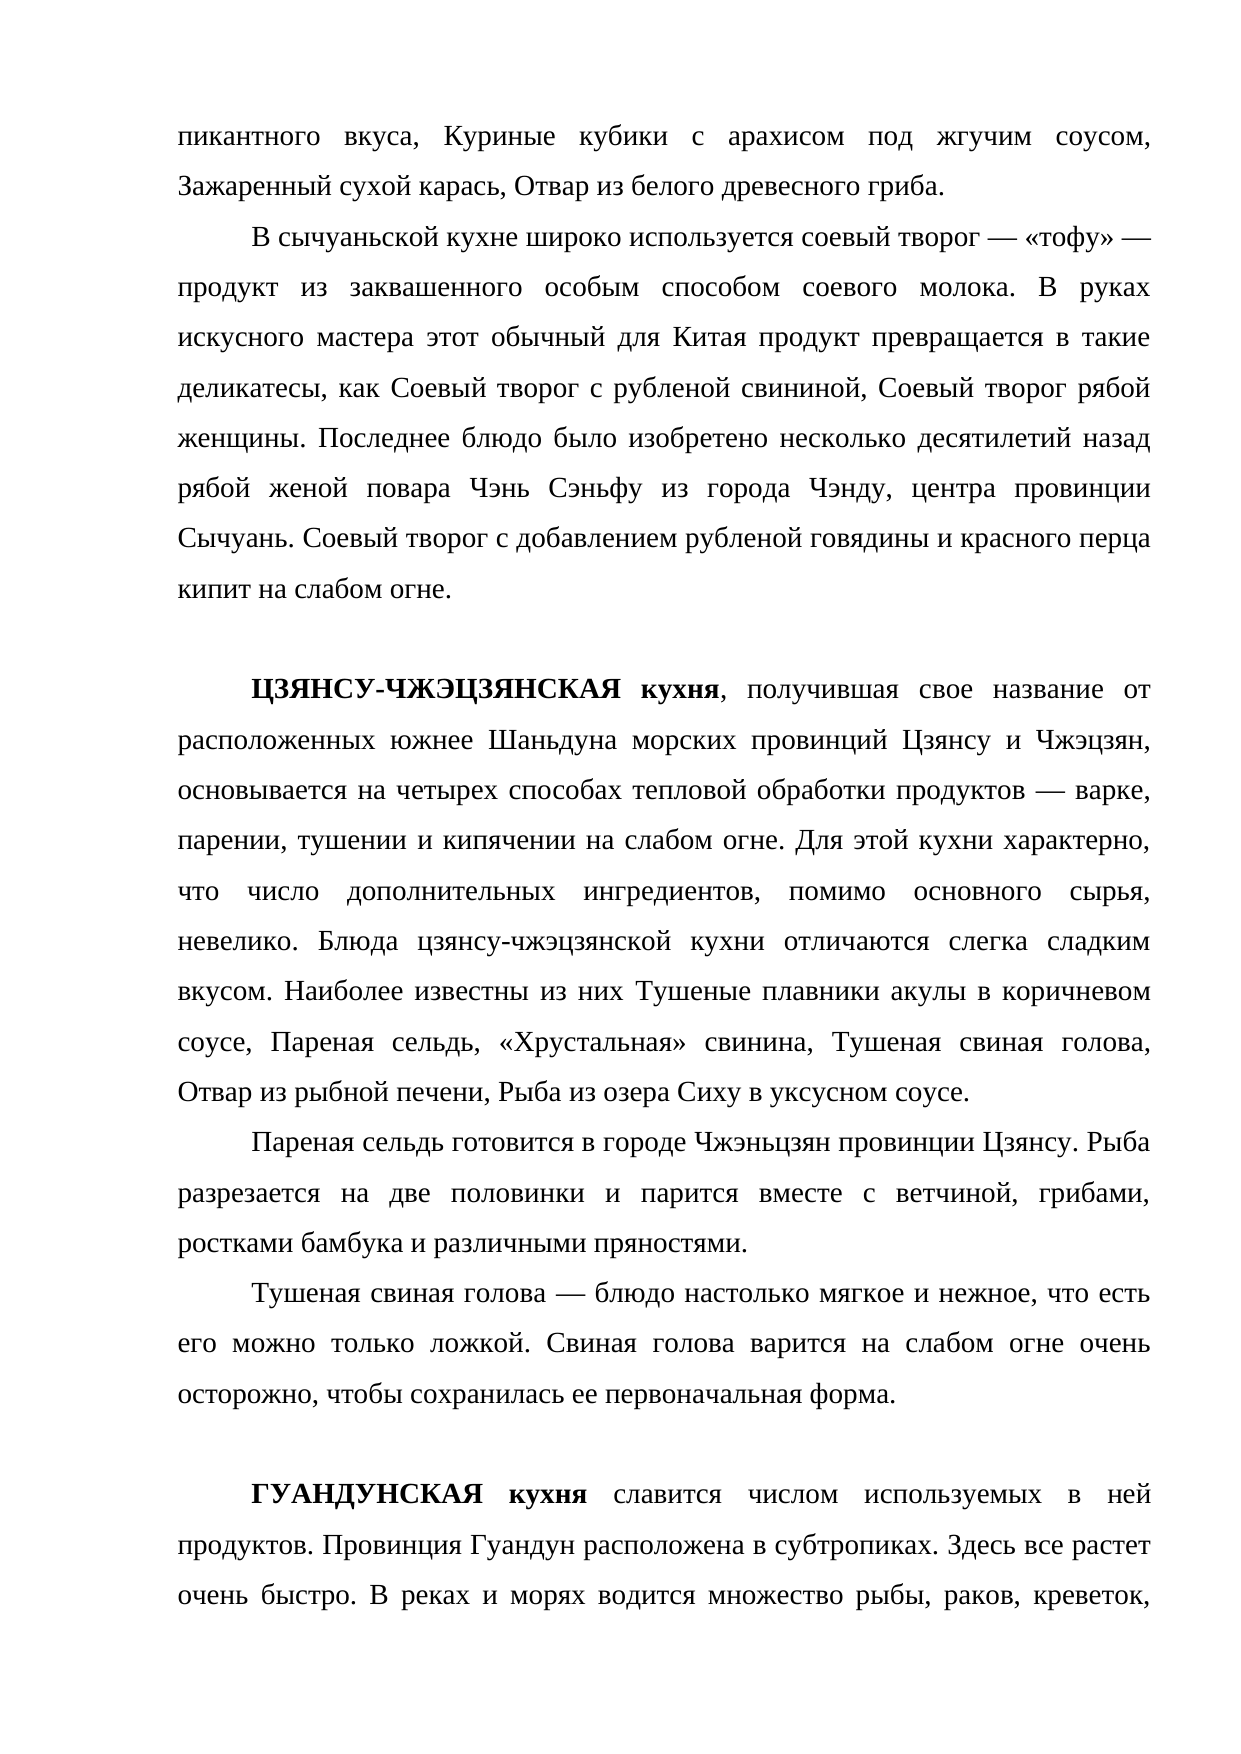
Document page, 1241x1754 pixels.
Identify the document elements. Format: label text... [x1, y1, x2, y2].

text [177, 1477, 1152, 1611]
text ЦЗЯНСУ-ЧЖЭЦЗЯНСКАЯ кухня, получившая свое название от расположенных южнее Шаньдуна морских провинций Цзянсу и Чжэцзян, основывается на четырех способах тепловой обработки продуктов — варке, парении, тушении и кипячении на слабом огне. Для этой кухни характерно, что число дополнительных ингредиентов, помимо основного сырья, невелико. Блюда цзянсу-чжэцзянской кухни отличаются слегка сладким вкусом. Наиболее известны из них Тушеные плавники акулы в коричневом соусе, Пареная сельдь, «Хрустальная» свинина, Тушеная свиная голова, Отвар из рыбной печени, Рыба из озера Сиху в уксусном соусе. [177, 672, 1152, 1108]
text В сычуаньской кухне широко используется соевый творог — «тофу» — продукт из заквашенного особым способом соевого молока. В руках искусного мастера этот обычный для Китая продукт превращается в такие деликатесы, как Соевый творог с рубленой свининой, Соевый творог рябой женщины. Последнее блюдо было изобретено несколько десятилетий назад рябой женой повара Чэнь Сэньфу из города Чэнду, центра провинции Сычуань. Соевый творог с добавлением рубленой говядины и красного перца кипит на слабом огне. [177, 219, 1152, 604]
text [177, 118, 1152, 202]
text Пареная сельдь готовится в городе Чжэньцзян провинции Цзянсу. Рыба разрезается на две половинки и парится вместе с ветчиной, грибами, ростками бамбука и различными пряностями. [177, 1124, 1152, 1258]
text Тушеная свиная голова — блюдо настолько мягкое и нежное, что есть его можно только ложкой. Свиная голова варится на слабом огне очень осторожно, чтобы сохранилась ее первоначальная форма. [177, 1275, 1152, 1409]
